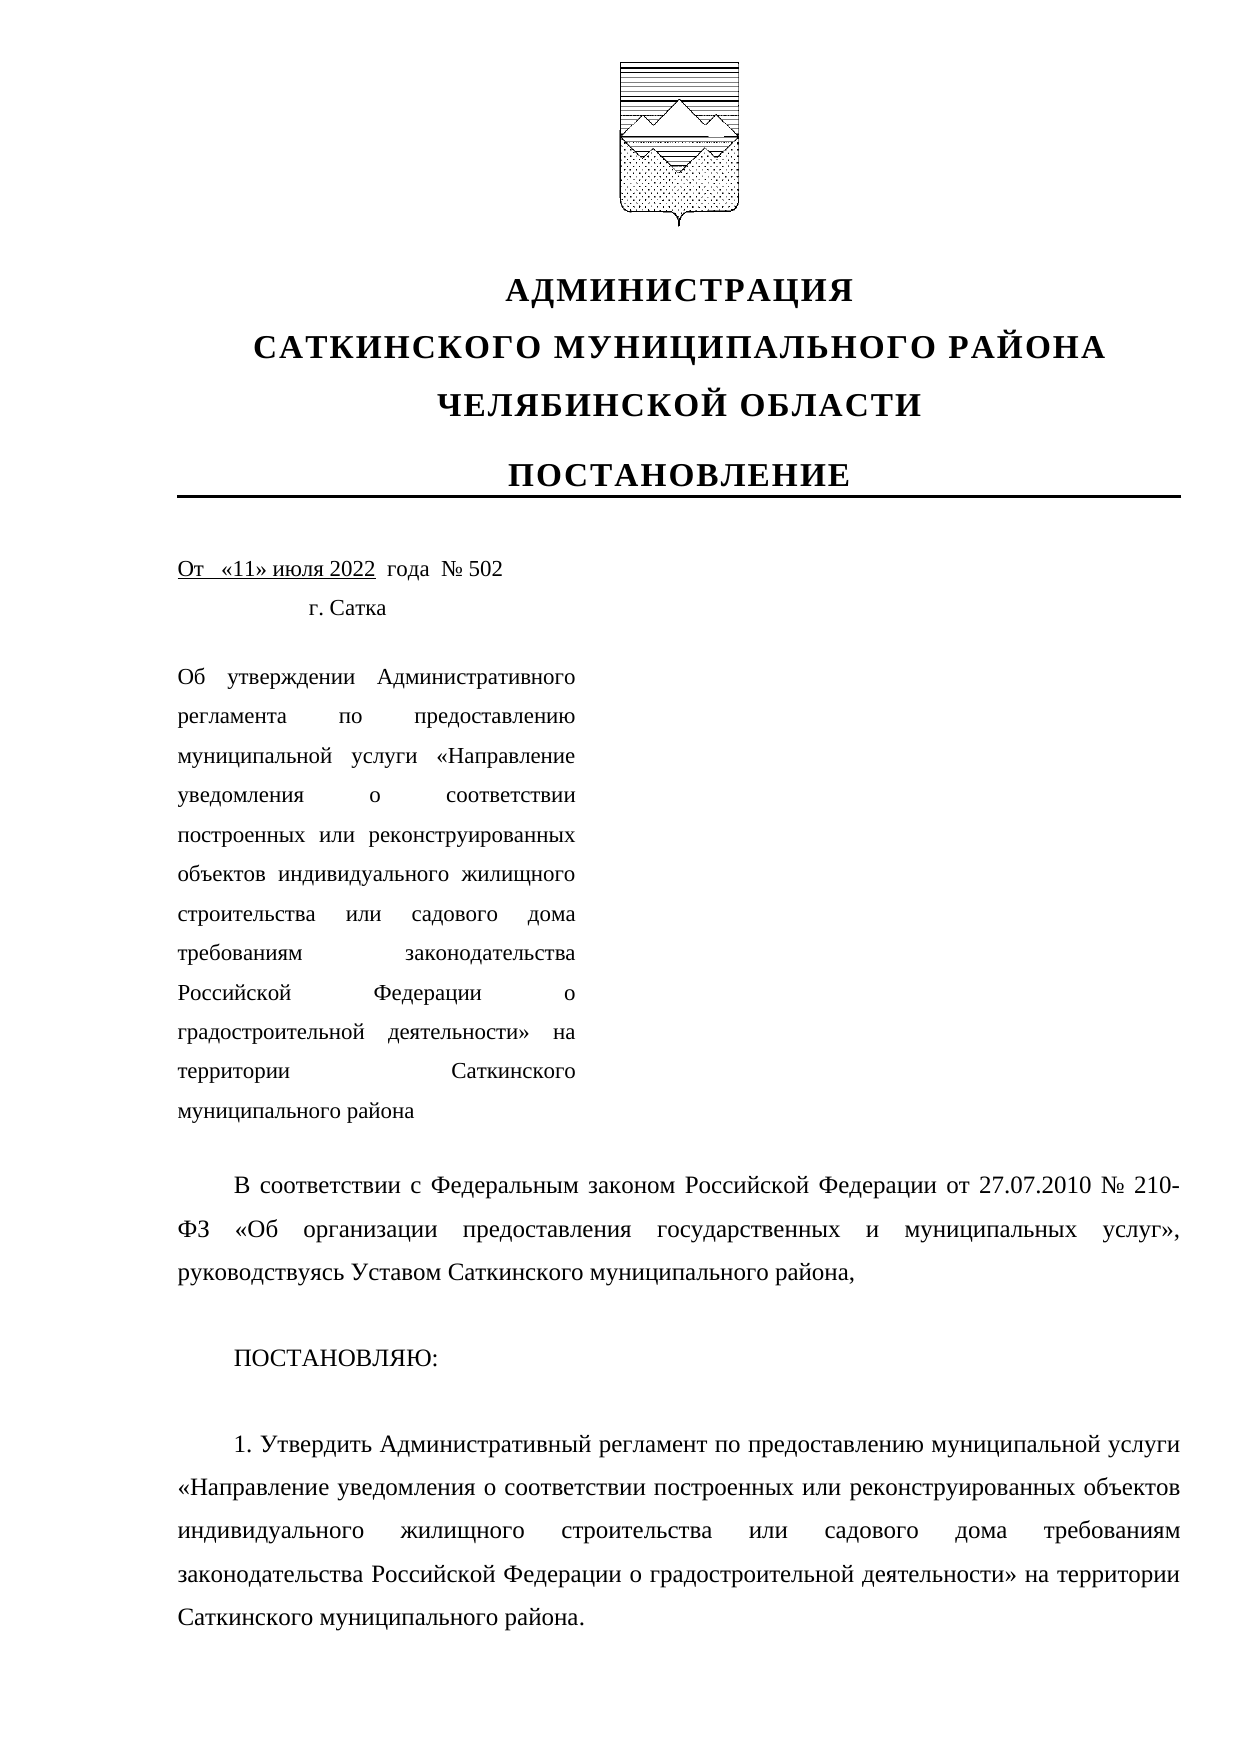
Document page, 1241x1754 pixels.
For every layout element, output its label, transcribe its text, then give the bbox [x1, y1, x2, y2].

text г. Сатка [177, 594, 1181, 621]
text От «11» июля 2022 года № 502 [177, 555, 1181, 581]
text АДМИНИСТРАЦИЯ [177, 270, 1181, 308]
list Утвердить Административный регламент по предоставлению муниципальной услуги «Направление уведомления о соответствии построенных или реконструированных объектов индивидуального жилищного строительства или садового дома требованиям законодательства Российской Федерации о градостроительной деятельности» на территории Саткинского муниципального района. [177, 1429, 1181, 1631]
text САТКИНСКОГО МУНИЦИПАЛЬНОГО РАЙОНА [177, 327, 1181, 366]
text ПОСТАНОВЛЯЮ: [177, 1343, 1181, 1372]
picture [617, 59, 741, 228]
text ЧЕЛЯБИНСКОЙ ОБЛАСТИ [177, 385, 1181, 423]
text Об утверждении Административного регламента по предоставлению муниципальной услуги «Направление уведомления о соответствии построенных или реконструированных объектов индивидуального жилищного строительства или садового дома требованиям законодательства Российской Федерации о градостроительной деятельности» на территории Саткинского муниципального района [177, 663, 576, 1123]
text В соответствии с Федеральным законом Российской Федерации от 27.07.2010 № 210-ФЗ «Об организации предоставления государственных и муниципальных услуг», руководствуясь Уставом Саткинского муниципального района, [177, 1171, 1181, 1286]
text ПОСТАНОВЛЕНИЕ [177, 455, 1181, 495]
